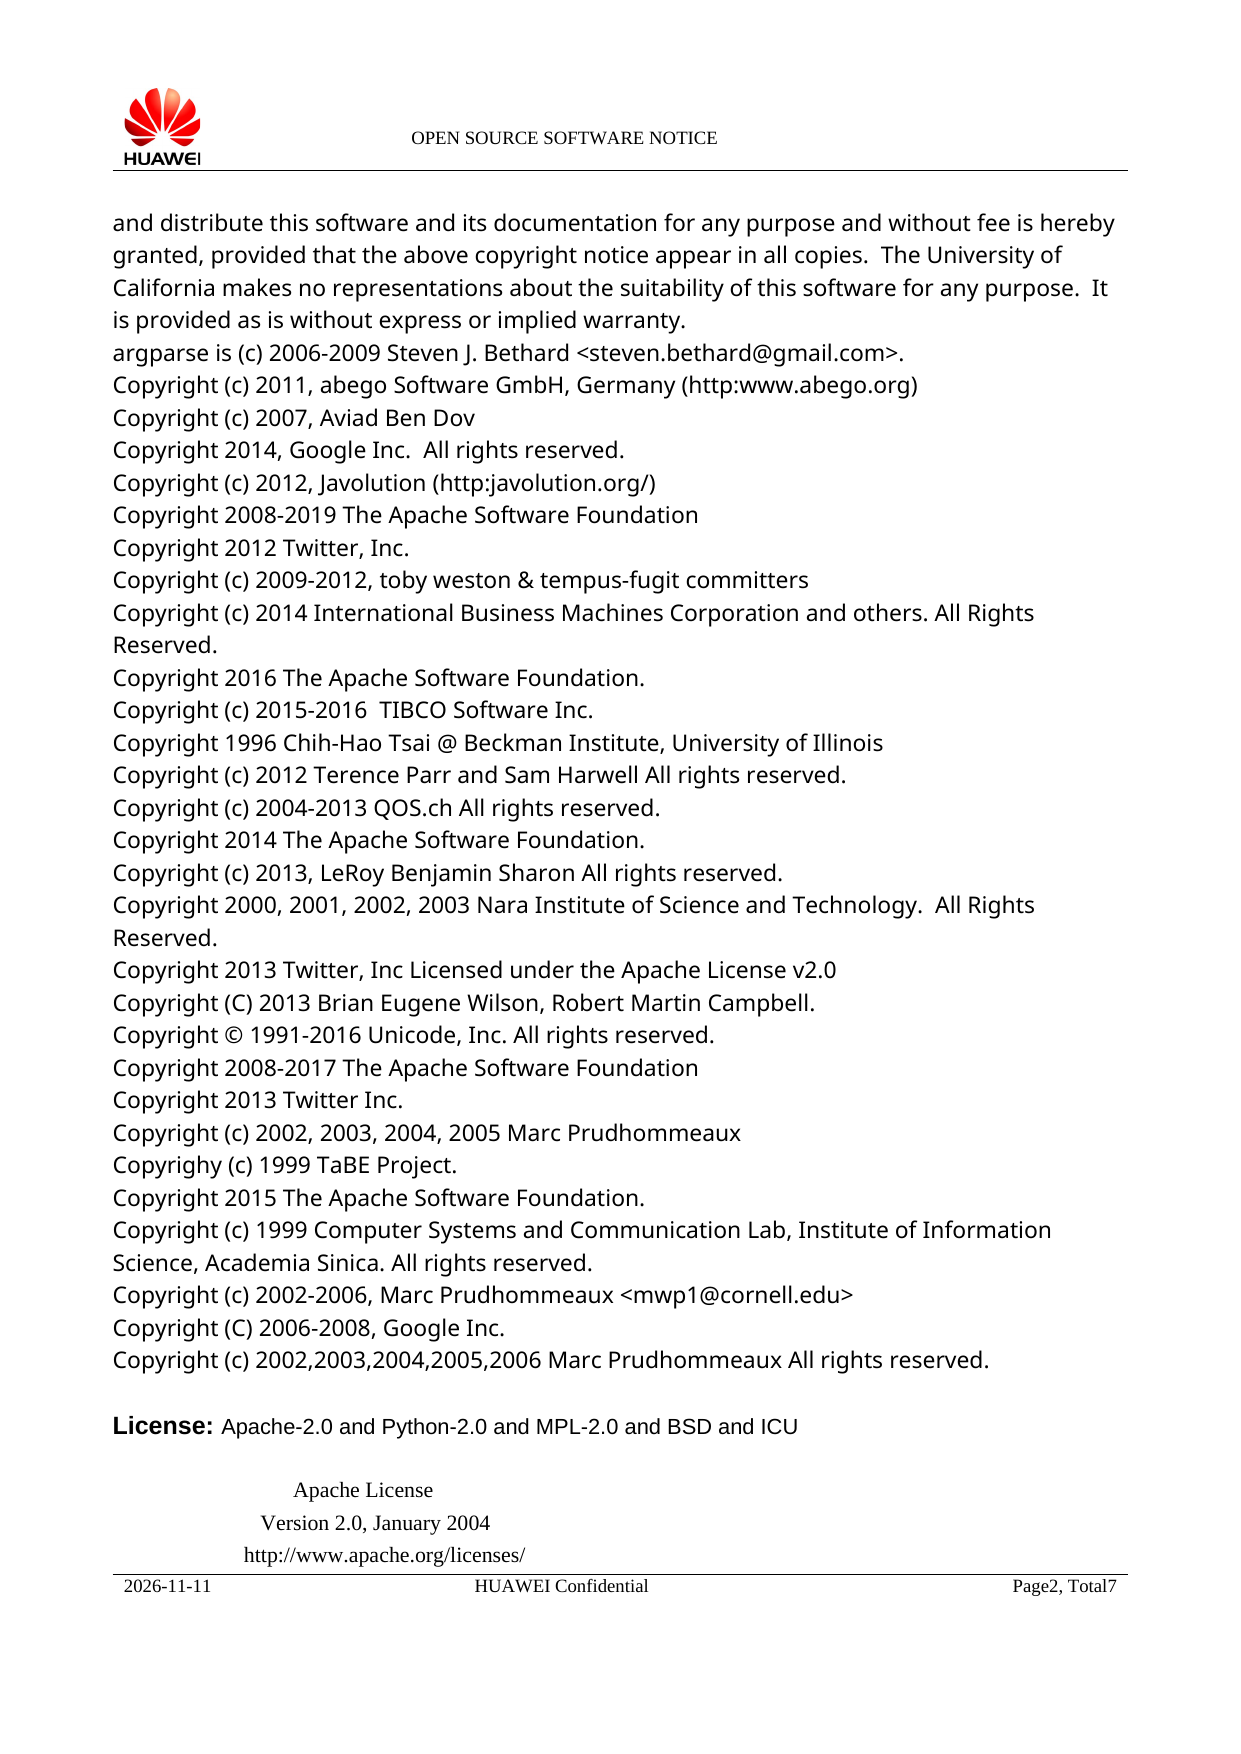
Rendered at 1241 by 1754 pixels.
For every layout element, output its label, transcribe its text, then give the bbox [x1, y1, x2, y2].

picture [124, 88, 201, 165]
text License: Apache-2.0 and Python-2.0 and MPL-2.0 and BSD and ICU [112, 1409, 1128, 1441]
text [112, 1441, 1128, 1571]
